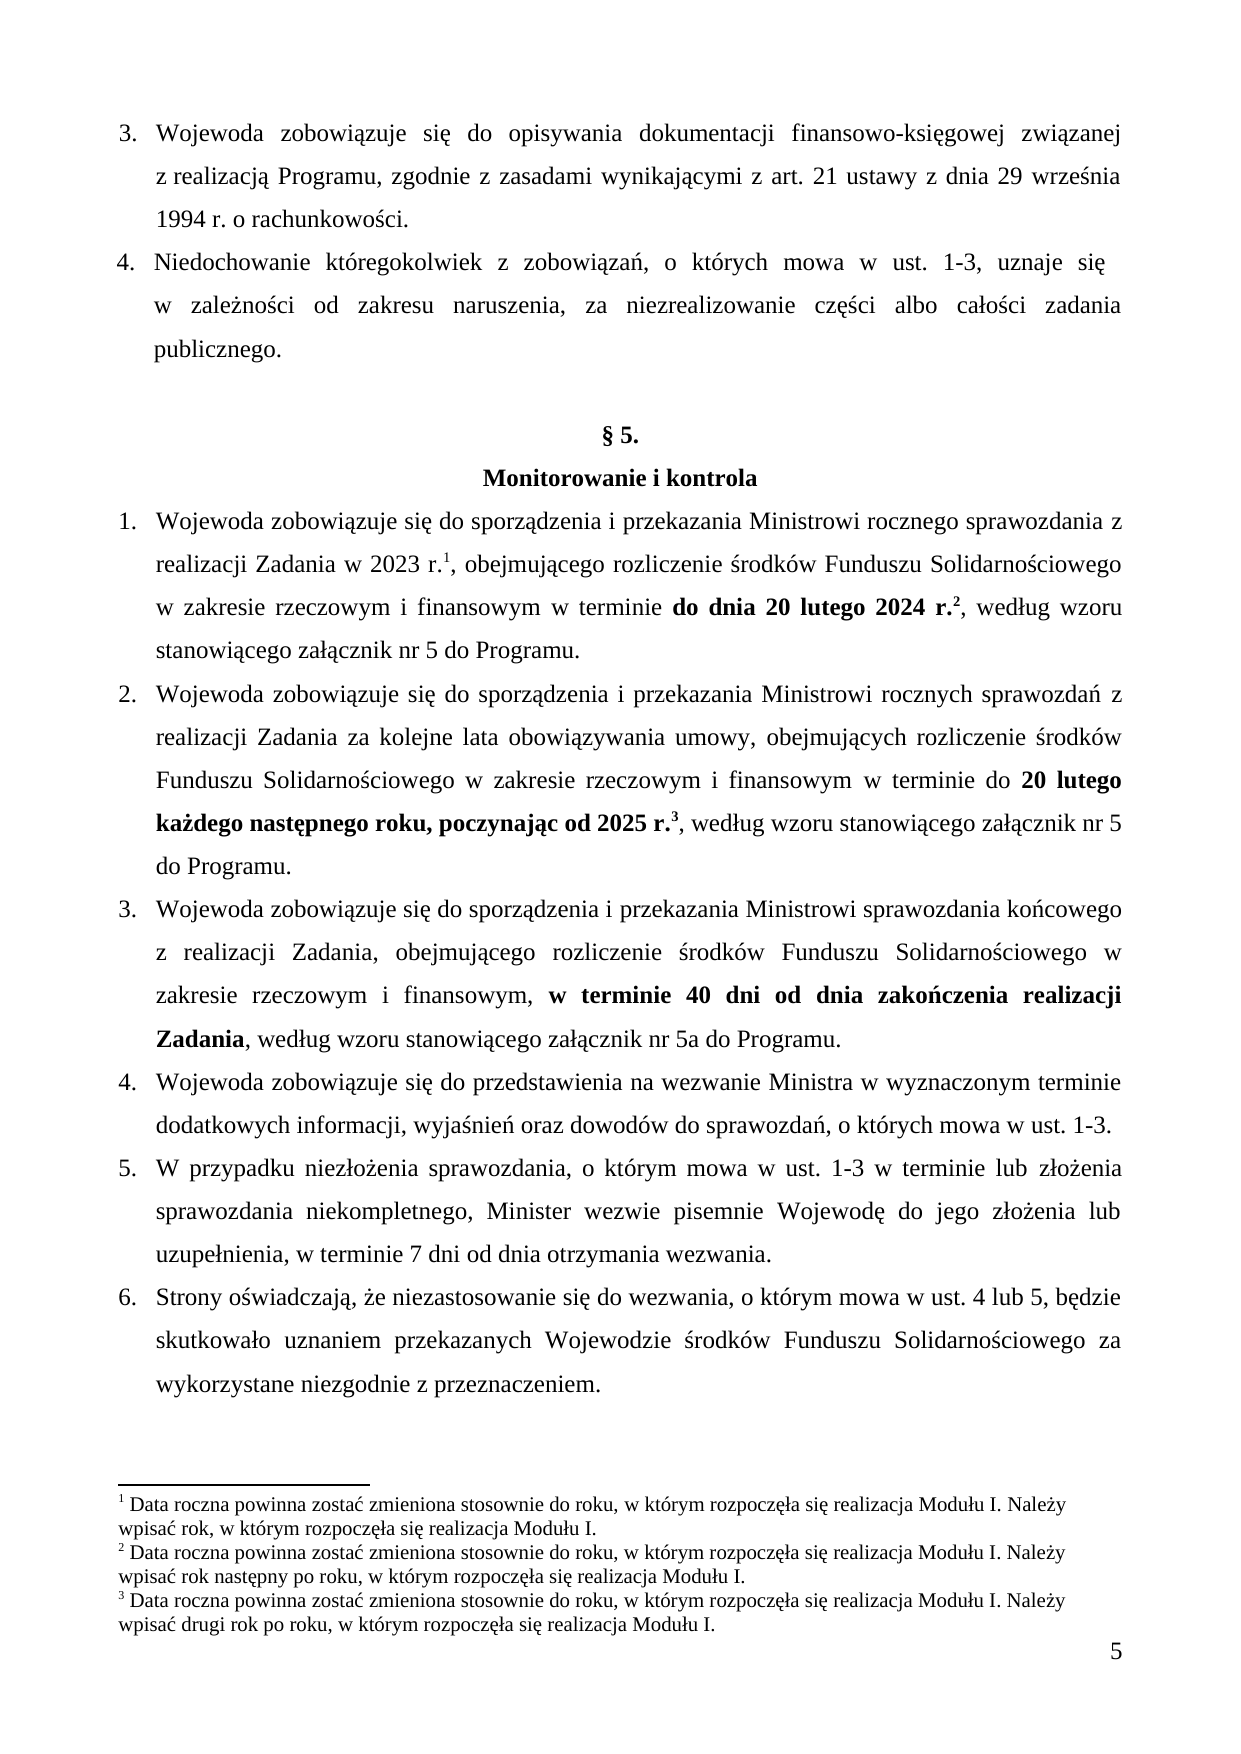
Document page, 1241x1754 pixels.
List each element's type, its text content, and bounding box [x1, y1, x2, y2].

list W przypadku niezłożenia sprawozdania, o którym mowa w ust. 1-3 w terminie lub złożenia sprawozdania niekompletnego, Minister wezwie pisemnie Wojewodę do jego złożenia lub uzupełnienia, w terminie 7 dni od dnia otrzymania wezwania. [118, 1153, 1122, 1268]
text Monitorowanie i kontrola [118, 463, 1122, 492]
list Wojewoda zobowiązuje się do sporządzenia i przekazania Ministrowi rocznego sprawozdania z realizacji Zadania w 2023 r., obejmującego rozliczenie środków Funduszu Solidarnościowego w zakresie rzeczowym i finansowym w terminie do dnia 20 lutego 2024 r., według wzoru stanowiącego załącznik nr 5 do Programu. [118, 506, 1122, 664]
list Wojewoda zobowiązuje się do przedstawienia na wezwanie Ministra w wyznaczonym terminie dodatkowych informacji, wyjaśnień oraz dowodów do sprawozdań, o których mowa w ust. 1-3. [118, 1067, 1122, 1139]
list Niedochowanie któregokolwiek z zobowiązań, o których mowa w ust. 1-3, uznaje się w zależności od zakresu naruszenia, za niezrealizowanie części albo całości zadania publicznego. [116, 247, 1122, 362]
list Wojewoda zobowiązuje się do opisywania dokumentacji finansowo-księgowej związanej z realizacją Programu, zgodnie z zasadami wynikającymi z art. 21 ustawy z dnia 29 września 1994 r. o rachunkowości. [118, 118, 1122, 233]
list Wojewoda zobowiązuje się do sporządzenia i przekazania Ministrowi rocznych sprawozdań z realizacji Zadania za kolejne lata obowiązywania umowy, obejmujących rozliczenie środków Funduszu Solidarnościowego w zakresie rzeczowym i finansowym w terminie do 20 lutego każdego następnego roku, poczynając od 2025 r., według wzoru stanowiącego załącznik nr 5 do Programu. [118, 679, 1122, 880]
text § 5. [118, 420, 1122, 449]
list Strony oświadczają, że niezastosowanie się do wezwania, o którym mowa w ust. 4 lub 5, będzie skutkowało uznaniem przekazanych Wojewodzie środków Funduszu Solidarnościowego za wykorzystane niezgodnie z przeznaczeniem. [118, 1282, 1122, 1397]
list Wojewoda zobowiązuje się do sporządzenia i przekazania Ministrowi sprawozdania końcowego z realizacji Zadania, obejmującego rozliczenie środków Funduszu Solidarnościowego w zakresie rzeczowym i finansowym, w terminie 40 dni od dnia zakończenia realizacji Zadania, według wzoru stanowiącego załącznik nr 5a do Programu. [118, 894, 1122, 1052]
